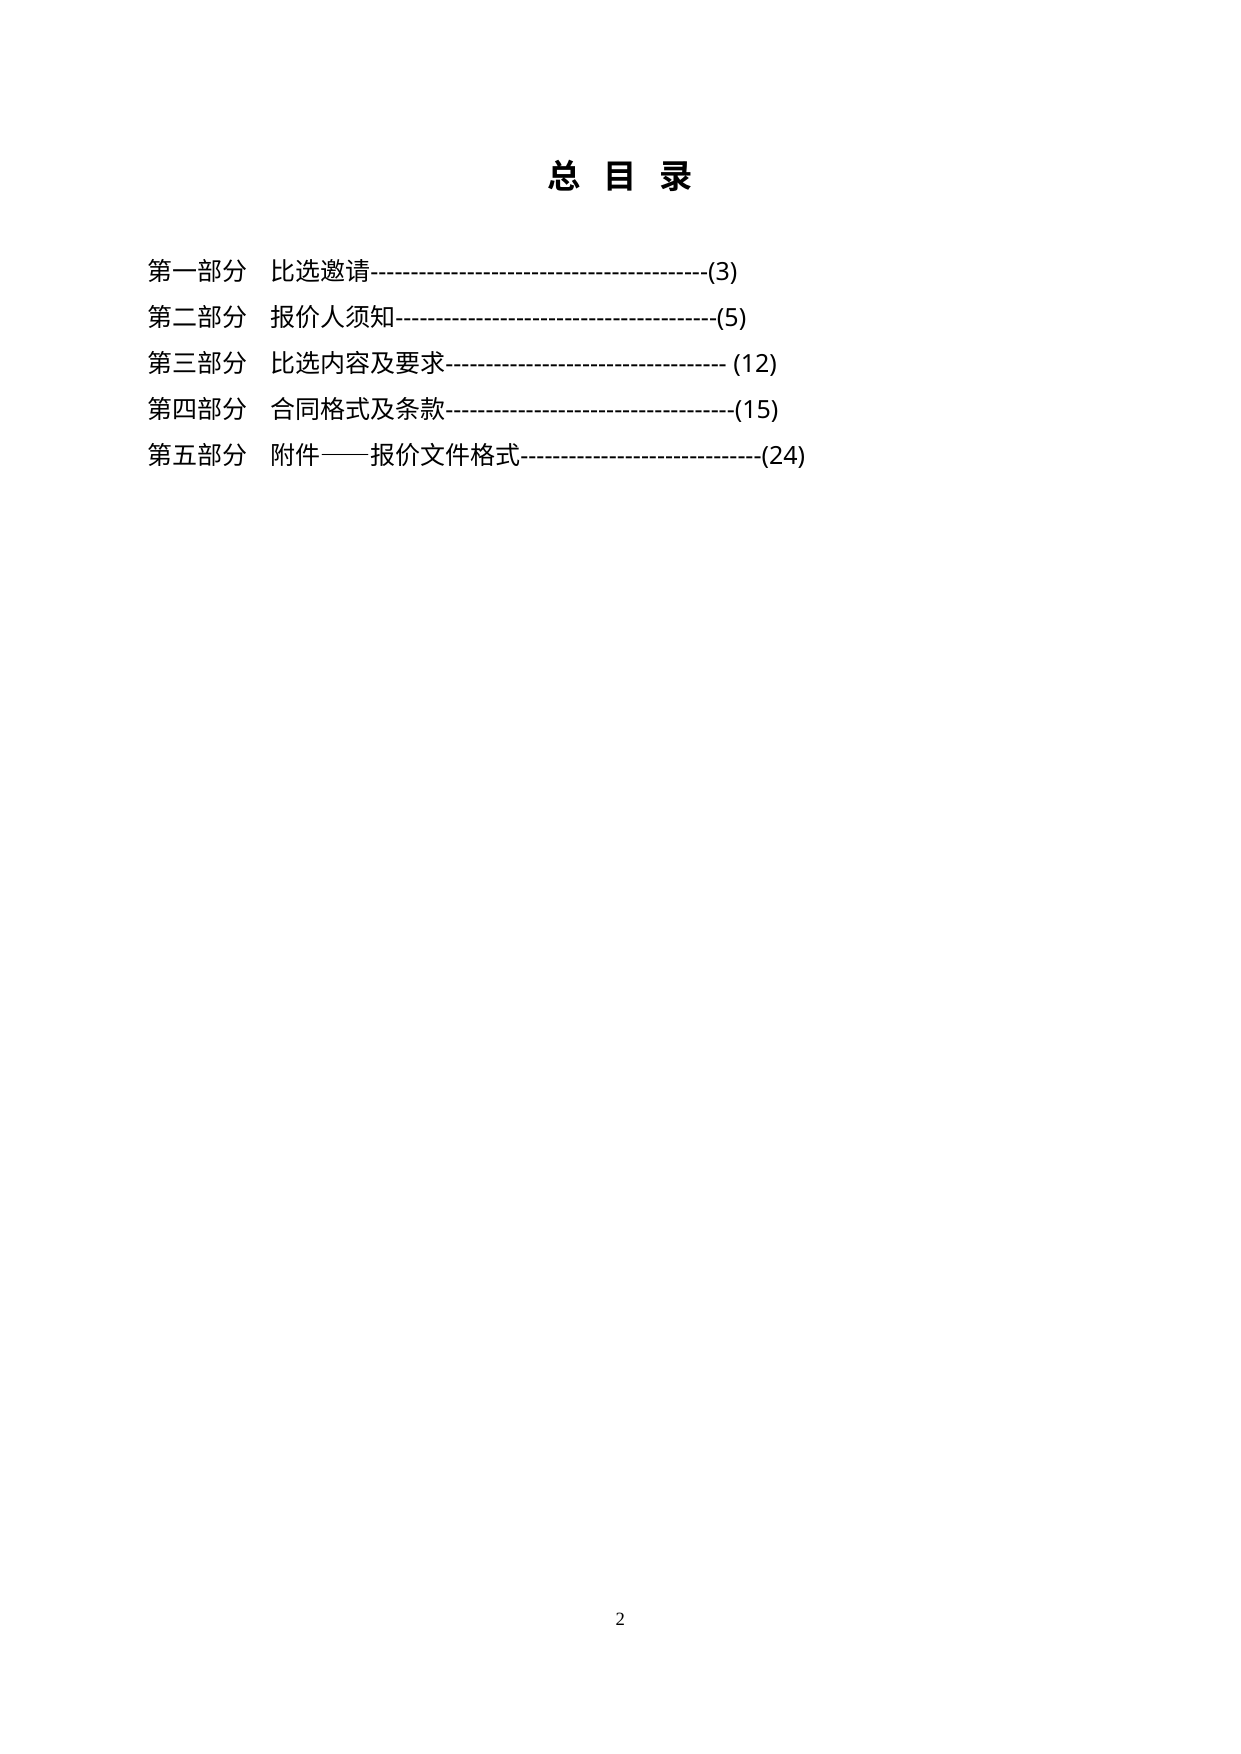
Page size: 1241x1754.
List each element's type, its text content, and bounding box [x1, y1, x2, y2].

text 第二部分 报价人须知----------------------------------------(5) [148, 290, 1092, 336]
text 第三部分 比选内容及要求----------------------------------- (12) [148, 336, 1092, 382]
text 第五部分 附件——报价文件格式------------------------------(24) [148, 427, 1092, 473]
text 第四部分 合同格式及条款------------------------------------(15) [148, 382, 1092, 427]
text 第一部分 比选邀请------------------------------------------(3) [148, 244, 1092, 290]
text 总 目 录 [148, 150, 1092, 198]
